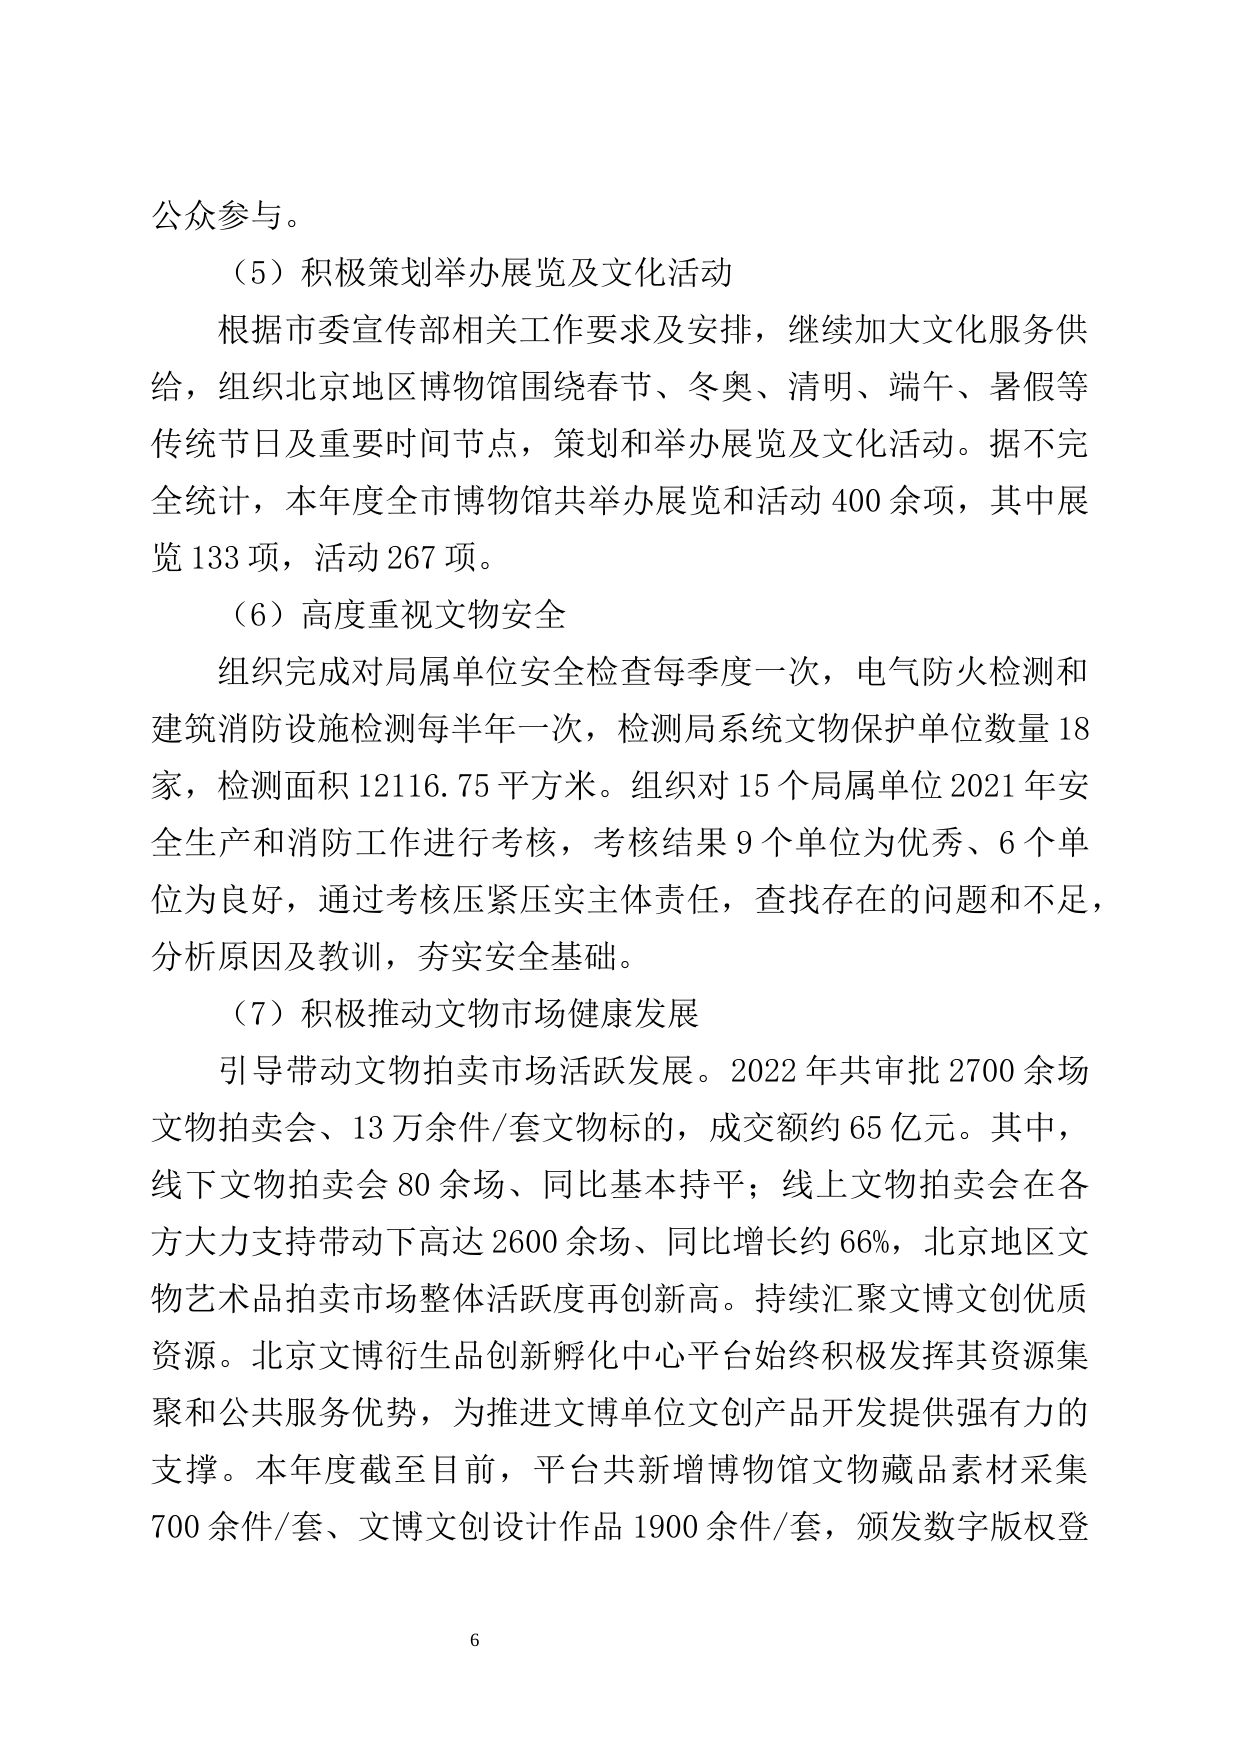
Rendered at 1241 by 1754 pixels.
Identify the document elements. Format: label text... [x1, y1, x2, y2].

text 组织完成对局属单位安全检查每季度一次，电气防火检测和建筑消防设施检测每半年一次，检测局系统文物保护单位数量18家，检测面积12116.75平方米。组织对15个局属单位2021年安全生产和消防工作进行考核，考核结果9个单位为优秀、6个单位为良好，通过考核压紧压实主体责任，查找存在的问题和不足，分析原因及教训，夯实安全基础。 [150, 650, 1090, 973]
text （7）积极推动文物市场健康发展 [150, 992, 1090, 1030]
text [150, 194, 1090, 232]
text （6）高度重视文物安全 [150, 593, 1090, 631]
text （5）积极策划举办展览及文化活动 [150, 251, 1090, 289]
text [150, 1049, 1090, 1543]
text 根据市委宣传部相关工作要求及安排，继续加大文化服务供给，组织北京地区博物馆围绕春节、冬奥、清明、端午、暑假等传统节日及重要时间节点，策划和举办展览及文化活动。据不完全统计，本年度全市博物馆共举办展览和活动400余项，其中展览133项，活动267项。 [150, 308, 1090, 574]
